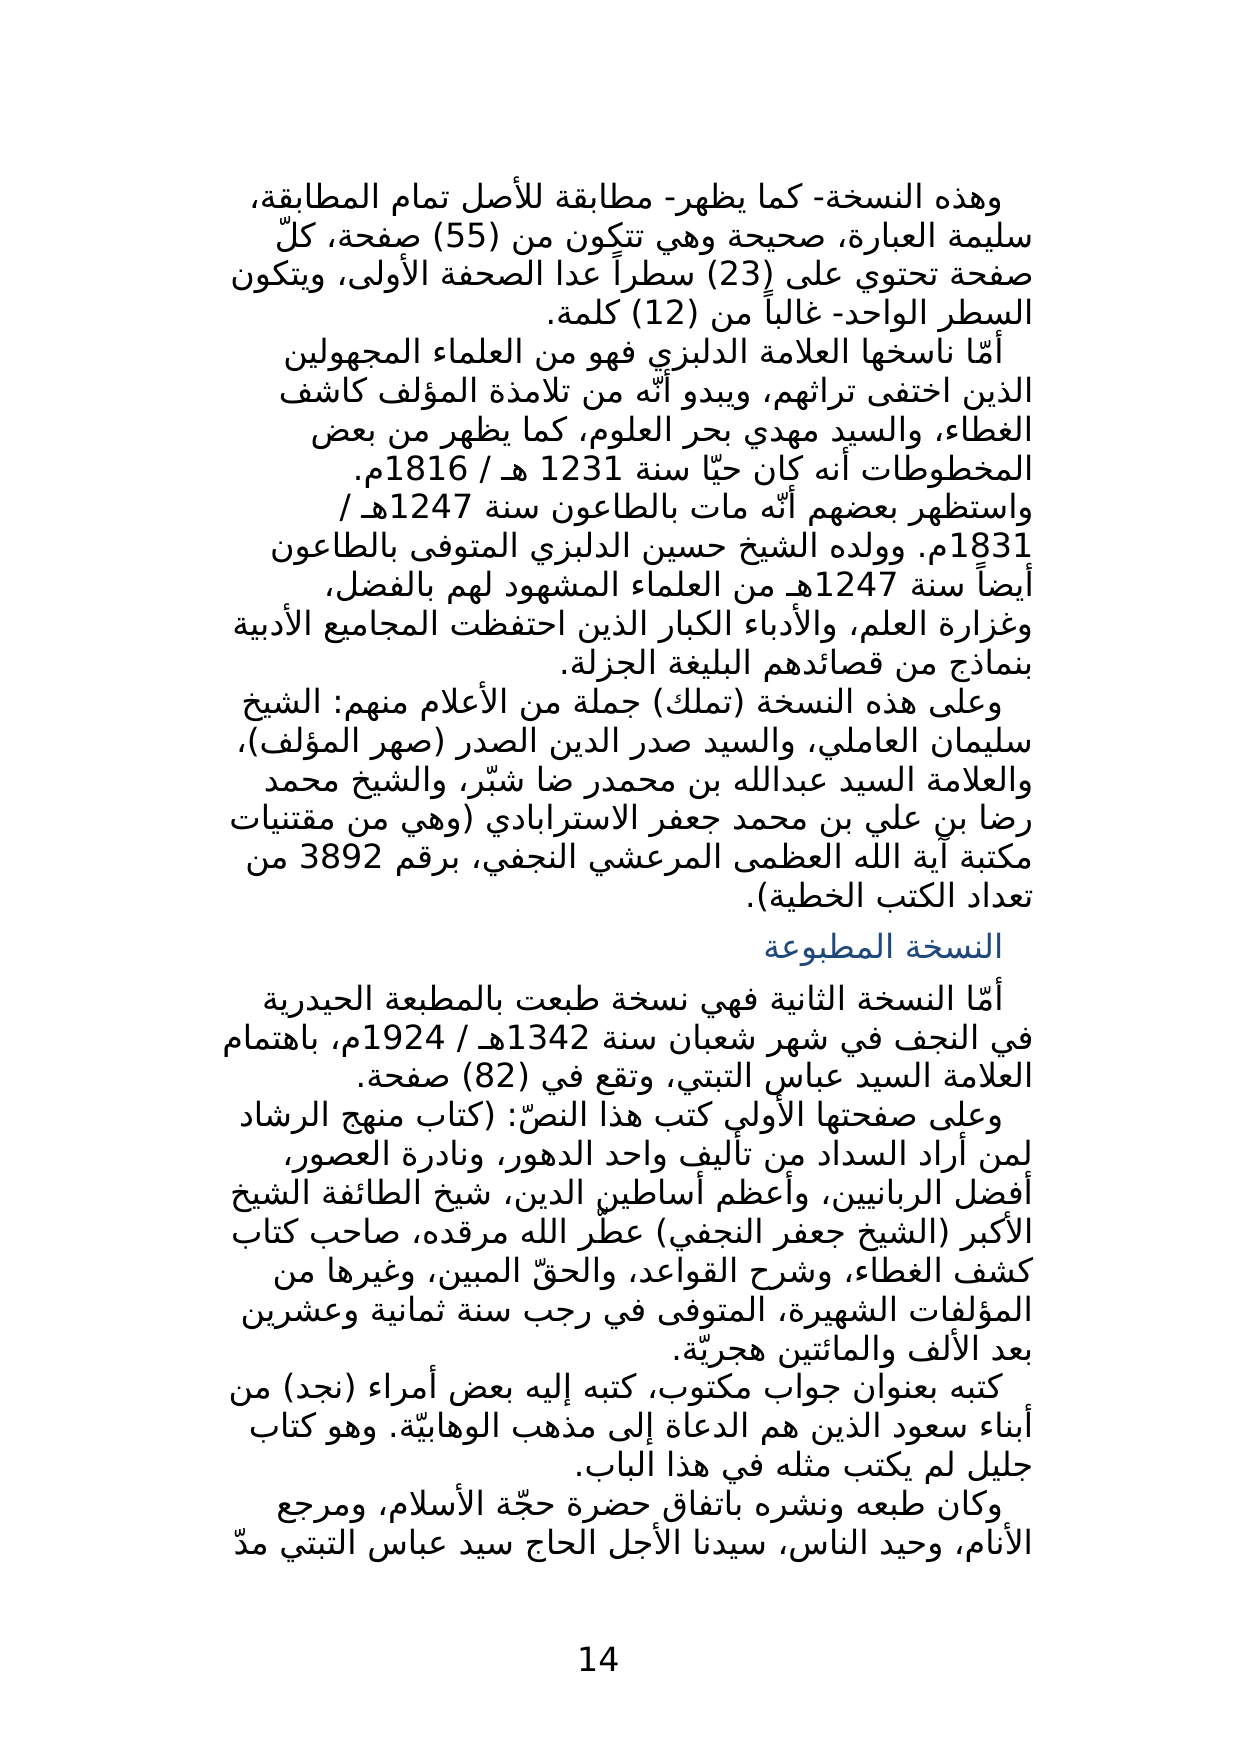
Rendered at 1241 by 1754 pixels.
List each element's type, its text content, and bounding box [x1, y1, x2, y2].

text وهذه النسخة- كما يظهر- مطابقة للأصل تمام المطابقة، سليمة العبارة، صحيحة وهي تتكون من (55) صفحة، كلّ صفحة تحتوي على (23) سطراً عدا الصحفة الأولى، ويتكون السطر الواحد- غالباً من (12) كلمة. [222, 177, 1033, 333]
text أمّا ناسخها العلامة الدلبزي فهو من العلماء المجهولين الذين اختفى تراثهم، ويبدو أنّه من تلامذة المؤلف كاشف الغطاء، والسيد مهدي بحر العلوم، كما يظهر من بعض المخطوطات أنه كان حيّا سنة 1231 هـ / 1816م. واستظهر بعضهم أنّه مات بالطاعون سنة 1247هـ / 1831م. وولده الشيخ حسين الدلبزي المتوفى بالطاعون أيضاً سنة 1247هـ من العلماء المشهود لهم بالفضل، وغزارة العلم، والأدباء الكبار الذين احتفظت المجاميع الأدبية بنماذج من قصائدهم البليغة الجزلة. [222, 333, 1033, 682]
text كتبه بعنوان جواب مكتوب، كتبه إليه بعض أمراء (نجد) من أبناء سعود الذين هم الدعاة إلى مذهب الوهابيّة. وهو كتاب جليل لم يكتب مثله في هذا الباب. [222, 1368, 1033, 1484]
text وعلى هذه النسخة (تملك) جملة من الأعلام منهم: الشيخ سليمان العاملي، والسيد صدر الدين الصدر (صهر المؤلف)، والعلامة السيد عبدالله بن محمدر ضا شبّر، والشيخ محمد رضا بن علي بن محمد جعفر الاسترابادي (وهي من مقتنيات مكتبة آية الله العظمى المرعشي النجفي، برقم 3892 من تعداد الكتب الخطية). [222, 682, 1033, 915]
subtitle النسخة المطبوعة [222, 928, 1033, 967]
text أمّا النسخة الثانية فهي نسخة طبعت بالمطبعة الحيدرية في النجف في شهر شعبان سنة 1342هـ / 1924م، باهتمام العلامة السيد عباس التبتي، وتقع في (82) صفحة. [222, 979, 1033, 1096]
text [222, 1484, 1033, 1562]
text وعلى صفحتها الأولى كتب هذا النصّ: (كتاب منهج الرشاد لمن أراد السداد من تأليف واحد الدهور، ونادرة العصور، أفضل الربانيين، وأعظم أساطين الدين، شيخ الطائفة الشيخ الأكبر (الشيخ جعفر النجفي) عطّر الله مرقده، صاحب كتاب كشف الغطاء، وشرح القواعد، والحقّ المبين، وغيرها من المؤلفات الشهيرة، المتوفى في رجب سنة ثمانية وعشرين بعد الألف والمائتين هجريّة. [222, 1096, 1033, 1368]
